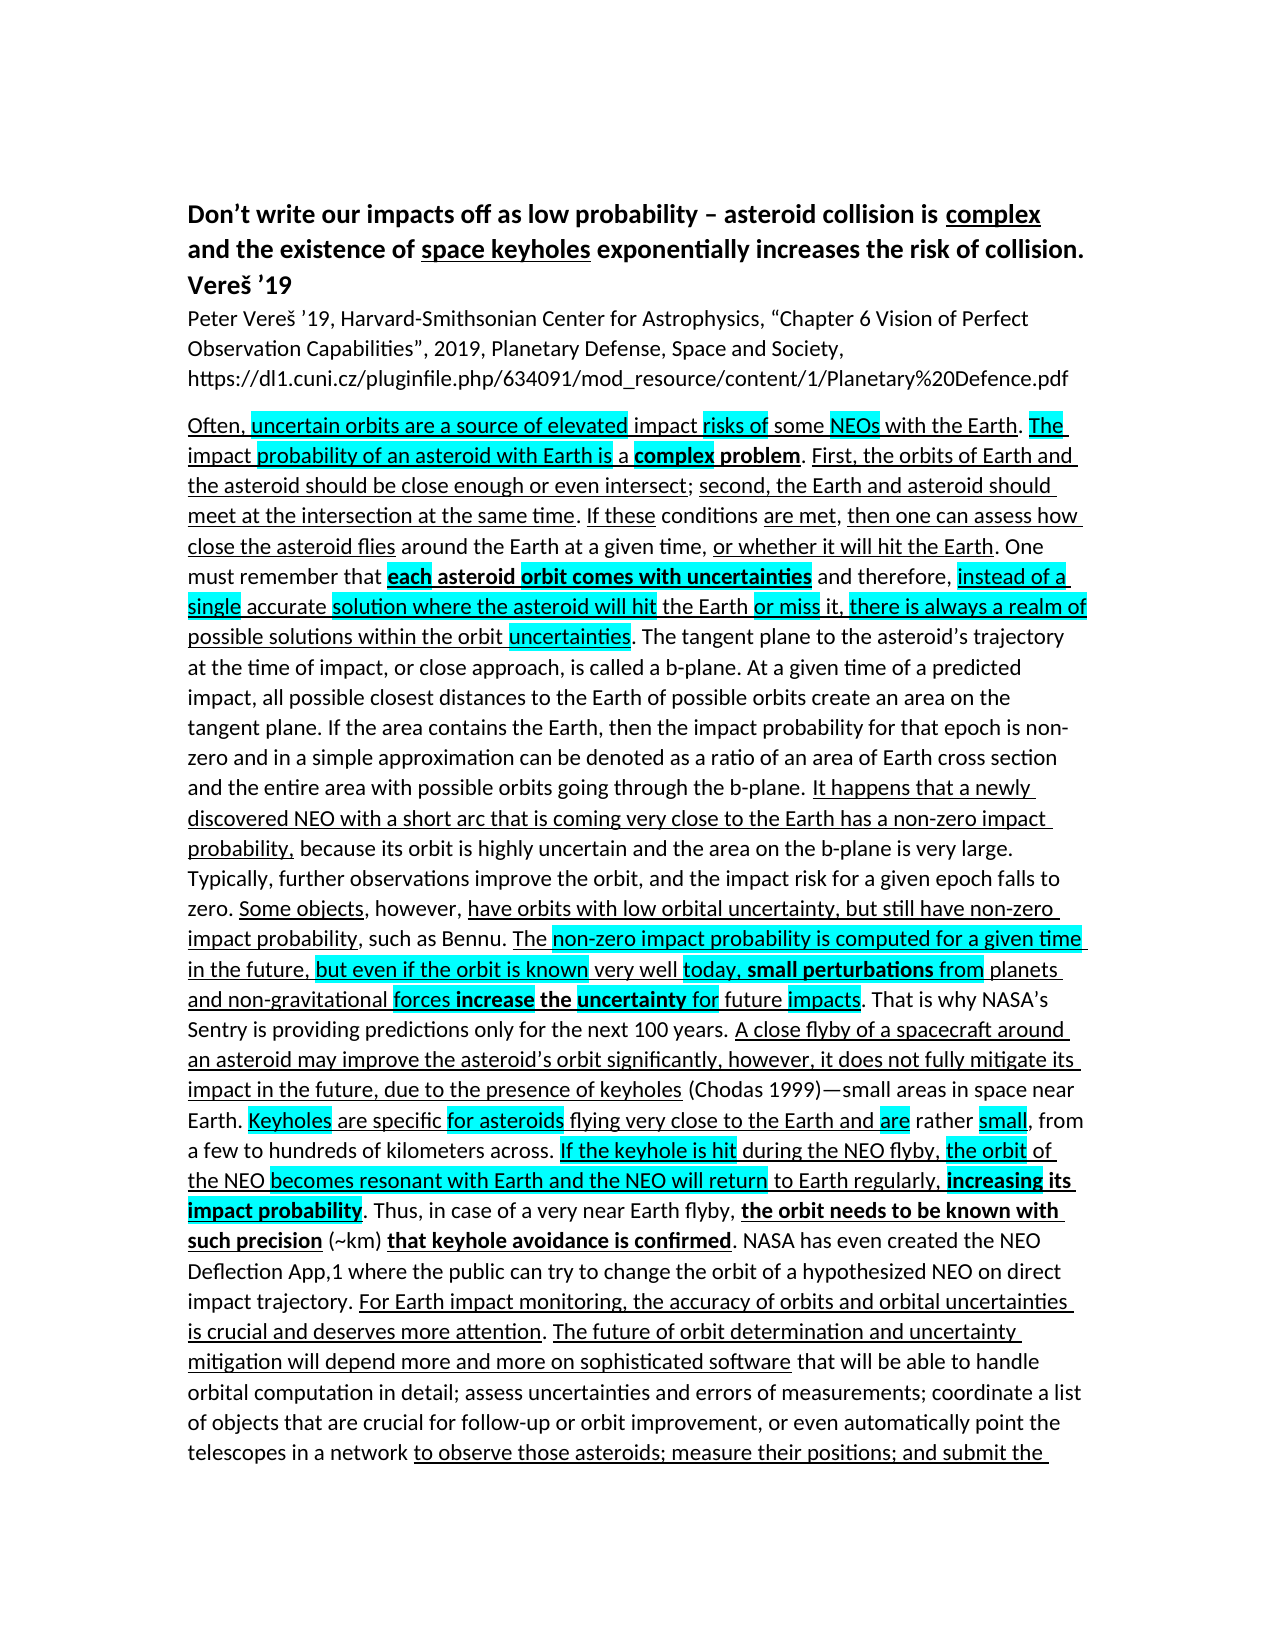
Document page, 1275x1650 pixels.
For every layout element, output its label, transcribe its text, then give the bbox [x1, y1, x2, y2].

subtitle Don’t write our impacts off as low probability – asteroid collision is complex and the existence of space keyholes exponentially increases the risk of collision. Vereš ’19 [187, 197, 1087, 301]
text Peter Vereš ’19, Harvard-Smithsonian Center for Astrophysics, “Chapter 6 Vision of Perfect Observation Capabilities”, 2019, Planetary Defense, Space and Society, https://dl1.cuni.cz/pluginfile.php/634091/mod_resource/content/1/Planetary%20Defence.pdf [187, 304, 1087, 392]
